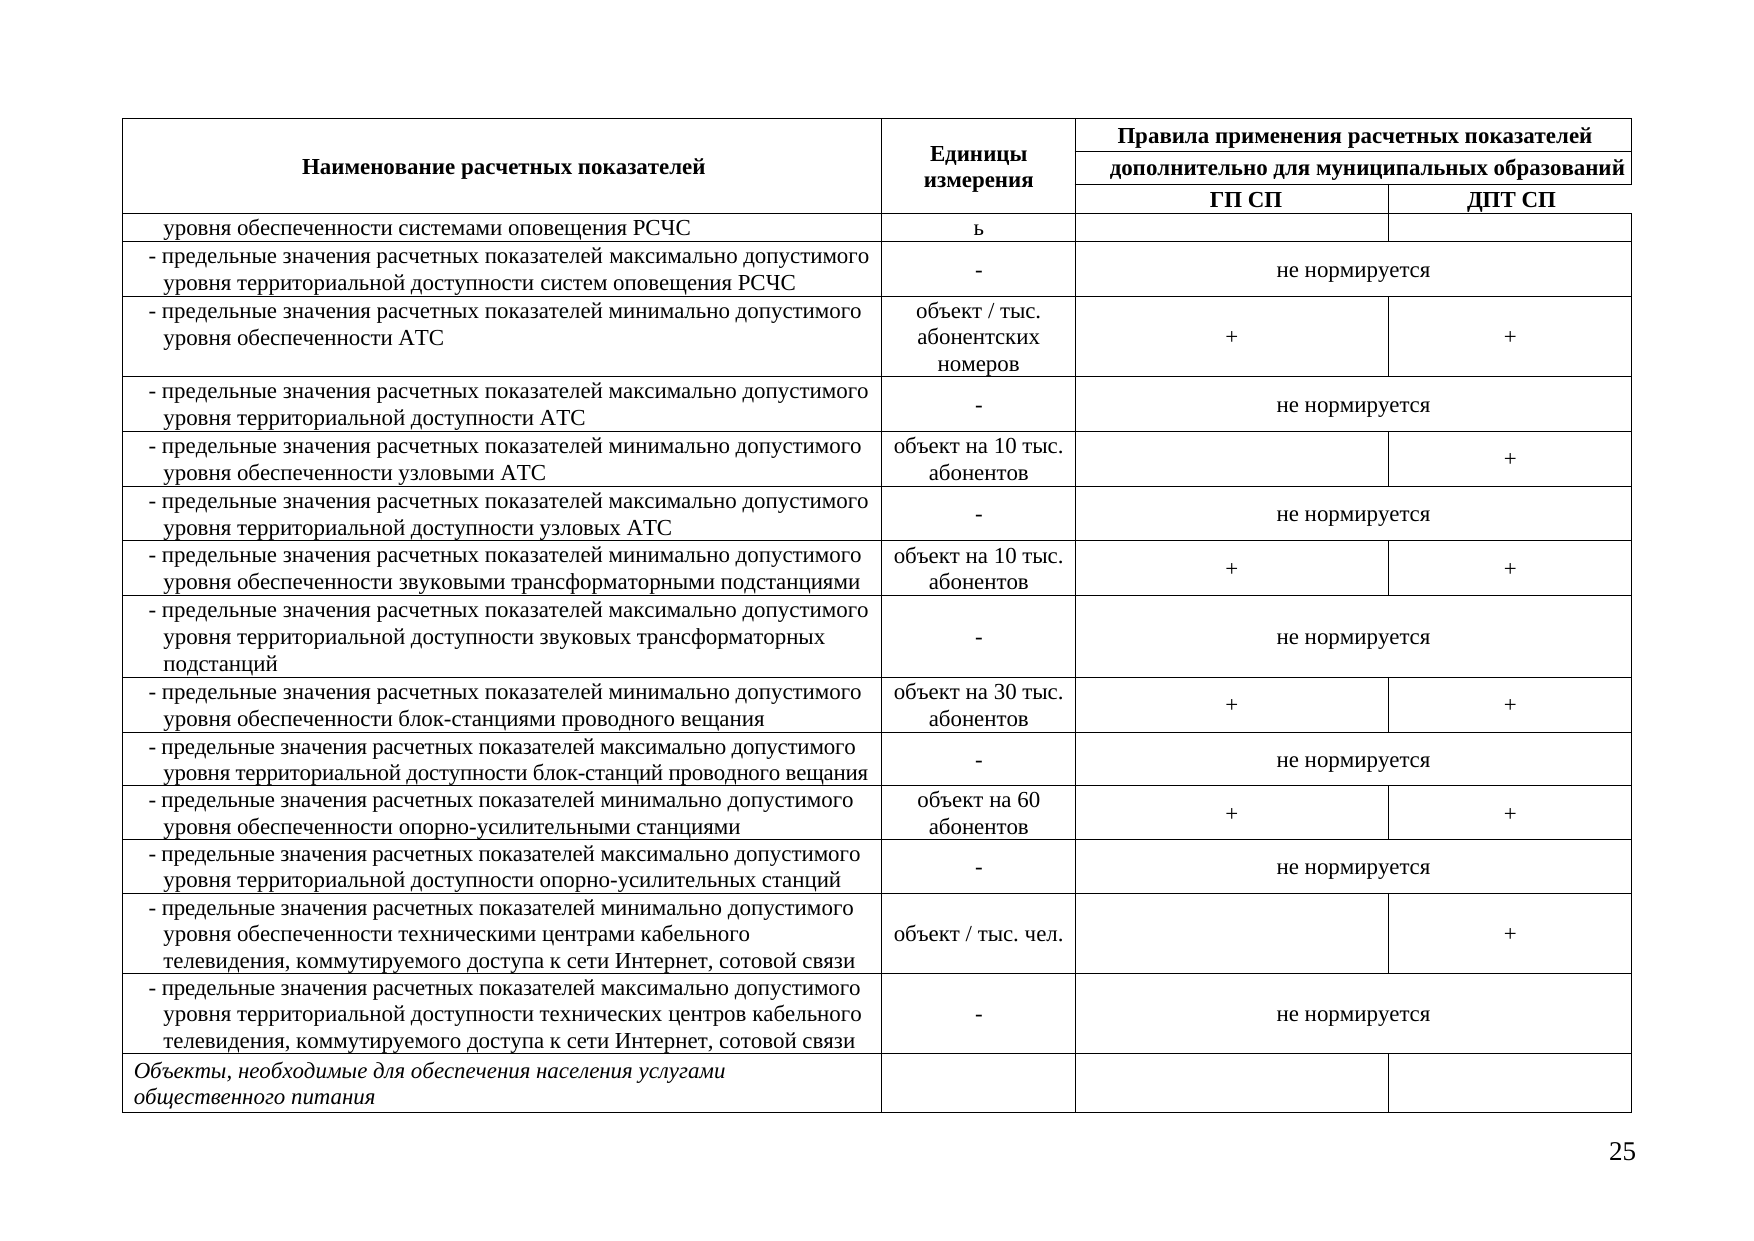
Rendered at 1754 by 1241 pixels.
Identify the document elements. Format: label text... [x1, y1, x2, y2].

table_cell + [1389, 541, 1631, 595]
table_cell не нормируется [1076, 840, 1631, 893]
table_cell [1076, 1054, 1388, 1112]
table_cell + [1076, 214, 1388, 241]
table_cell объект на 10 тыс. абонентов [882, 432, 1075, 486]
table_cell - [882, 840, 1075, 893]
table_cell дополнительно для муниципальных образований [1100, 152, 1631, 183]
table_cell + [1389, 432, 1631, 486]
table_cell - предельные значения расчетных показателей минимально допустимого уровня обеспеченности техническими центрами кабельного телевидения, коммутируемого доступа к сети Интернет, сотовой связи [123, 894, 881, 973]
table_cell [123, 214, 881, 241]
table_cell [882, 1054, 1075, 1112]
table_cell - предельные значения расчетных показателей минимально допустимого уровня обеспеченности блок-станциями проводного вещания [123, 678, 881, 732]
table_cell не нормируется [1076, 242, 1631, 296]
table_cell громкоговоритель [882, 214, 1075, 241]
table_header Единицы измерения [882, 119, 1075, 213]
table_cell - [882, 377, 1075, 431]
table_cell - предельные значения расчетных показателей максимально допустимого уровня территориальной доступности узловых АТС [123, 487, 881, 540]
table_cell - предельные значения расчетных показателей максимально допустимого уровня территориальной доступности технических центров кабельного телевидения, коммутируемого доступа к сети Интернет, сотовой связи [123, 974, 881, 1053]
table_cell - предельные значения расчетных показателей минимально допустимого уровня обеспеченности АТС [123, 297, 881, 376]
table_cell объект на 30 тыс. абонентов [882, 678, 1075, 732]
table_cell не нормируется [1076, 974, 1631, 1053]
table_cell + [1389, 894, 1631, 973]
table_cell объект на 10 тыс. абонентов [882, 541, 1075, 595]
table_cell [1076, 152, 1100, 183]
table_cell объект на 60 абонентов [882, 786, 1075, 839]
table_cell [1076, 432, 1388, 486]
table_cell + [1389, 214, 1631, 241]
table_cell [1076, 185, 1100, 213]
table_cell - предельные значения расчетных показателей максимально допустимого уровня территориальной доступности систем оповещения РСЧС [123, 242, 881, 296]
table_cell - [882, 242, 1075, 296]
table_cell не нормируется [1076, 377, 1631, 431]
table_cell - предельные значения расчетных показателей максимально допустимого уровня территориальной доступности блок-станций проводного вещания [123, 733, 881, 785]
table_cell - предельные значения расчетных показателей максимально допустимого уровня территориальной доступности звуковых трансформаторных подстанций [123, 596, 881, 677]
table_cell - предельные значения расчетных показателей минимально допустимого уровня обеспеченности опорно-усилительными станциями [123, 786, 881, 839]
table_cell + [1389, 678, 1631, 732]
table_cell [1076, 894, 1388, 973]
table_cell [1389, 1054, 1631, 1112]
table_cell + [1076, 541, 1388, 595]
table_cell объект / тыс. чел. [882, 894, 1075, 973]
table_cell не нормируется [1076, 487, 1631, 540]
table_cell - предельные значения расчетных показателей максимально допустимого уровня территориальной доступности опорно-усилительных станций [123, 840, 881, 893]
table_cell ДПТ СП [1389, 185, 1632, 213]
table_cell ГП СП [1100, 185, 1388, 213]
table_cell объект / тыс. абонентских номеров [882, 297, 1075, 376]
table_cell - [882, 596, 1075, 677]
table_cell Объекты, необходимые для обеспечения населения услугами общественного питания [123, 1054, 881, 1112]
table_header Наименование расчетных показателей [123, 119, 881, 213]
table_cell + [1076, 297, 1388, 376]
table_cell не нормируется [1076, 596, 1631, 677]
table_cell + [1389, 297, 1631, 376]
table_cell - предельные значения расчетных показателей минимально допустимого уровня обеспеченности узловыми АТС [123, 432, 881, 486]
table_cell + [1076, 786, 1388, 839]
table_cell не нормируется [1076, 733, 1631, 785]
table_cell - [882, 974, 1075, 1053]
table_header Правила применения расчетных показателей [1076, 119, 1631, 151]
table_cell - [882, 733, 1075, 785]
table_cell - предельные значения расчетных показателей максимально допустимого уровня территориальной доступности АТС [123, 377, 881, 431]
table_cell + [1076, 678, 1388, 732]
table_cell + [1389, 786, 1631, 839]
table_cell - [882, 487, 1075, 540]
table_cell - предельные значения расчетных показателей минимально допустимого уровня обеспеченности звуковыми трансформаторными подстанциями [123, 541, 881, 595]
